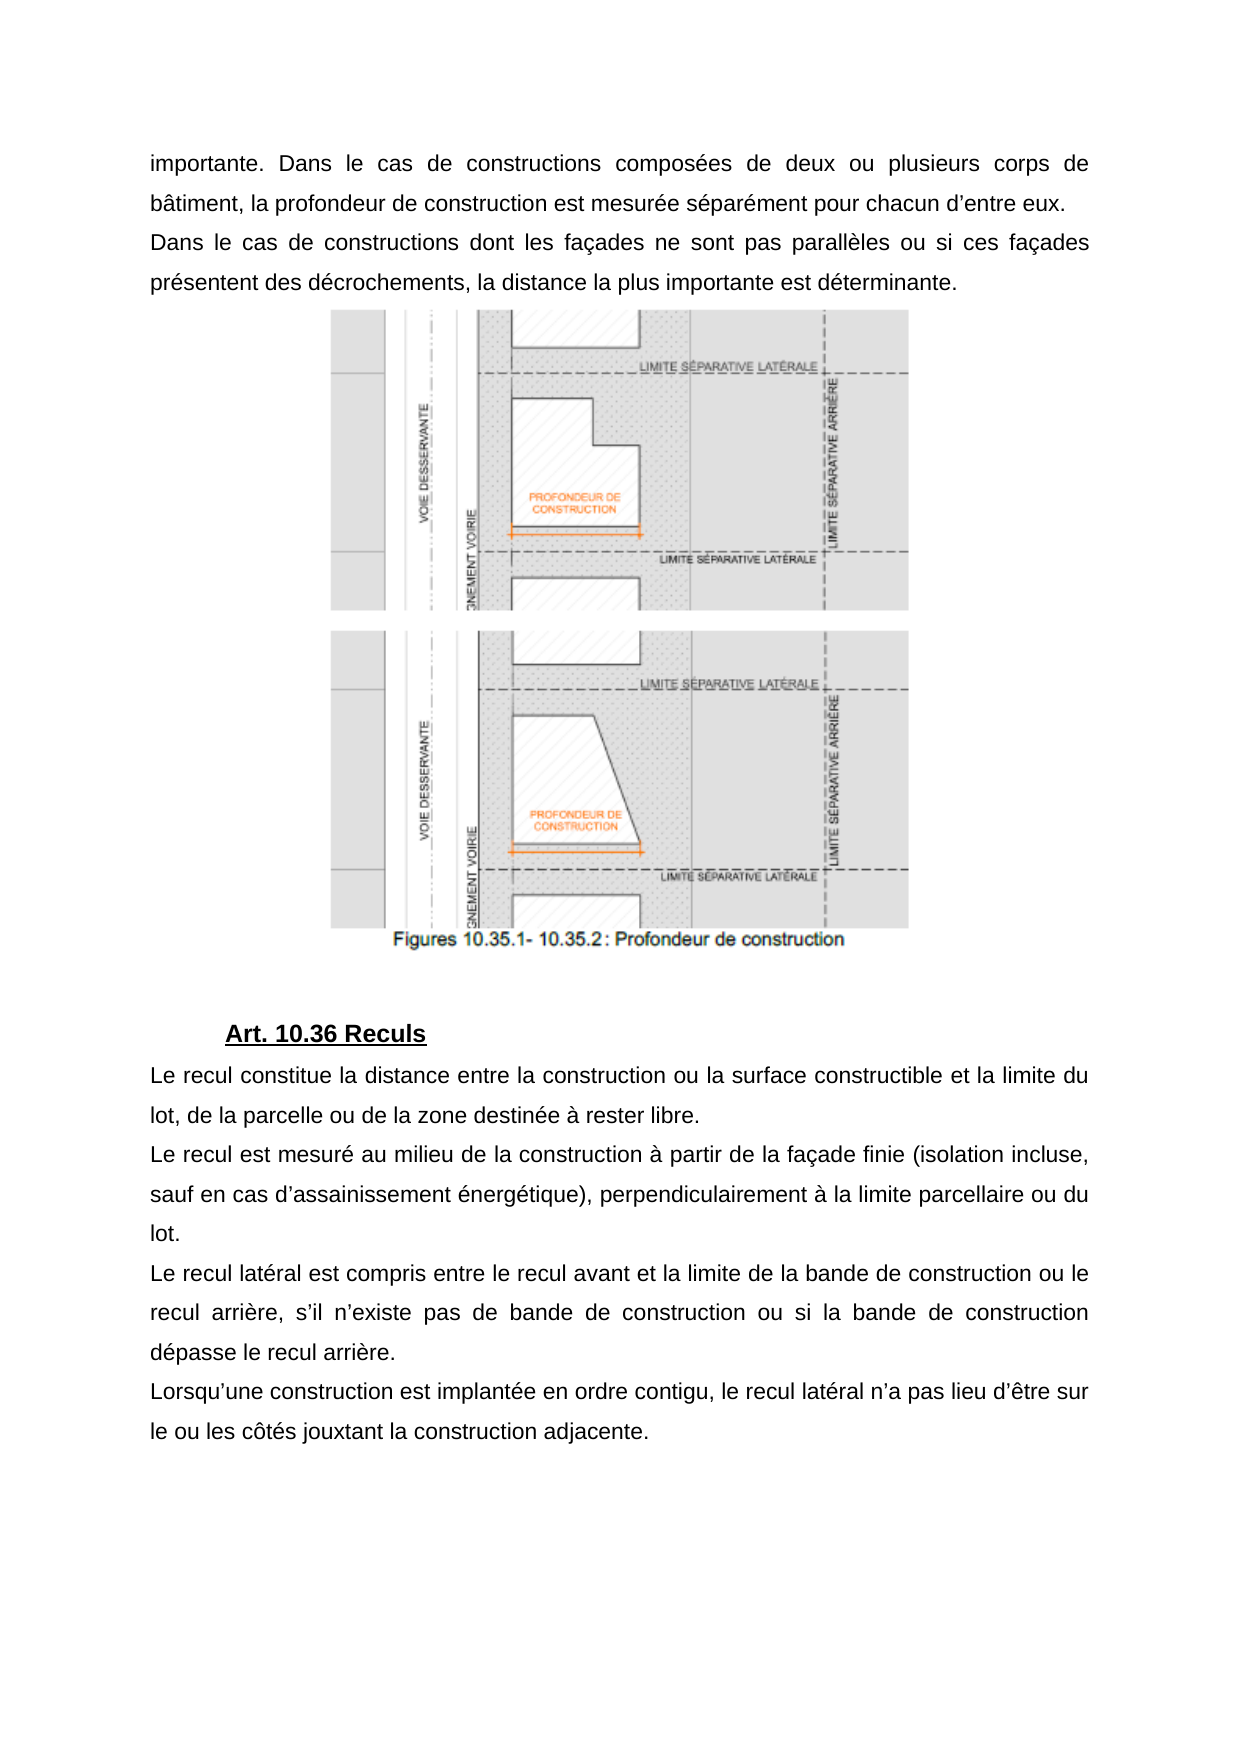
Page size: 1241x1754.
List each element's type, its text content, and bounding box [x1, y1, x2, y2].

subtitle Art. 10.36 Reculs [225, 1019, 1090, 1048]
text Le recul constitue la distance entre la construction ou la surface constructible et la limite du lot, de la parcelle ou de la zone destinée à rester libre. [150, 1062, 1090, 1128]
picture [328, 307, 912, 963]
text Lorsqu’une construction est implantée en ordre contigu, le recul latéral n’a pas lieu d’être sur le ou les côtés jouxtant la construction adjacente. [150, 1378, 1090, 1444]
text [150, 150, 1090, 216]
text Le recul est mesuré au milieu de la construction à partir de la façade finie (isolation incluse, sauf en cas d’assainissement énergétique), perpendiculairement à la limite parcellaire ou du lot. [150, 1141, 1090, 1247]
text Dans le cas de constructions dont les façades ne sont pas parallèles ou si ces façades présentent des décrochements, la distance la plus importante est déterminante. [150, 229, 1090, 295]
text Le recul latéral est compris entre le recul avant et la limite de la bande de construction ou le recul arrière, s’il n’existe pas de bande de construction ou si la bande de construction dépasse le recul arrière. [150, 1260, 1090, 1365]
